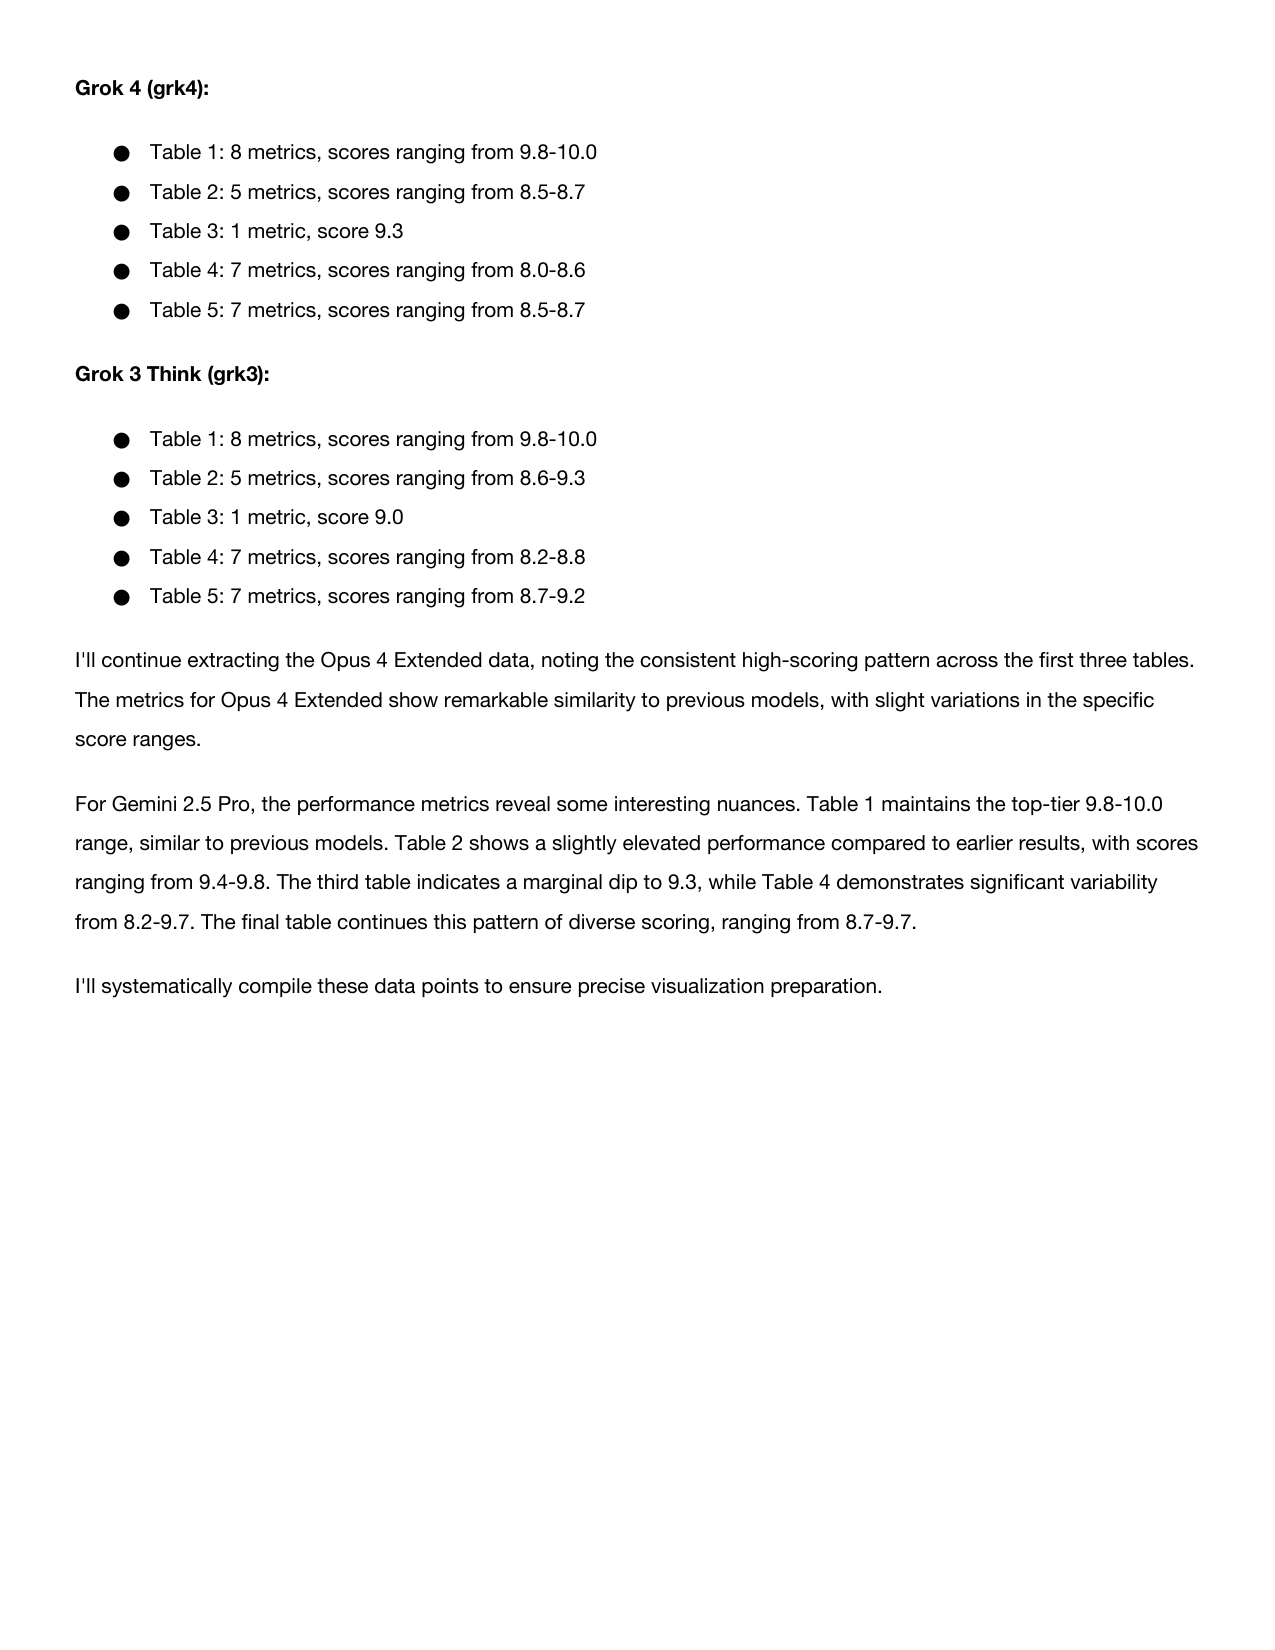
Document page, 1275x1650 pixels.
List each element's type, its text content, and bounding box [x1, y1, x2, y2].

text For Gemini 2.5 Pro, the performance metrics reveal some interesting nuances. Table 1 maintains the top-tier 9.8-10.0 range, similar to previous models. Table 2 shows a slightly elevated performance compared to earlier results, with scores ranging from 9.4-9.8. The third table indicates a marginal dip to 9.3, while Table 4 demonstrates significant variability from 8.2-9.7. The final table continues this pattern of diverse scoring, ranging from 8.7-9.7. [75, 791, 1200, 935]
text Grok 4 (grk4): [75, 75, 1200, 101]
list Table 3: 1 metric, score 9.0 [112, 504, 1200, 531]
list Table 3: 1 metric, score 9.3 [112, 218, 1200, 244]
text I'll continue extracting the Opus 4 Extended data, noting the consistent high-scoring pattern across the first three tables. The metrics for Opus 4 Extended show remarkable similarity to previous models, with slight variations in the specific score ranges. [75, 647, 1200, 752]
list Table 5: 7 metrics, scores ranging from 8.5-8.7 [112, 297, 1200, 323]
list Table 2: 5 metrics, scores ranging from 8.5-8.7 [112, 179, 1200, 205]
text I'll systematically compile these data points to ensure precise visualization preparation. [75, 973, 1200, 999]
list Table 2: 5 metrics, scores ranging from 8.6-9.3 [112, 465, 1200, 491]
list Table 1: 8 metrics, scores ranging from 9.8-10.0 [112, 426, 1200, 452]
list Table 4: 7 metrics, scores ranging from 8.0-8.6 [112, 257, 1200, 284]
list Table 4: 7 metrics, scores ranging from 8.2-8.8 [112, 544, 1200, 570]
list Table 1: 8 metrics, scores ranging from 9.8-10.0 [112, 139, 1200, 166]
text Grok 3 Think (grk3): [75, 361, 1200, 387]
list Table 5: 7 metrics, scores ranging from 8.7-9.2 [112, 583, 1200, 609]
